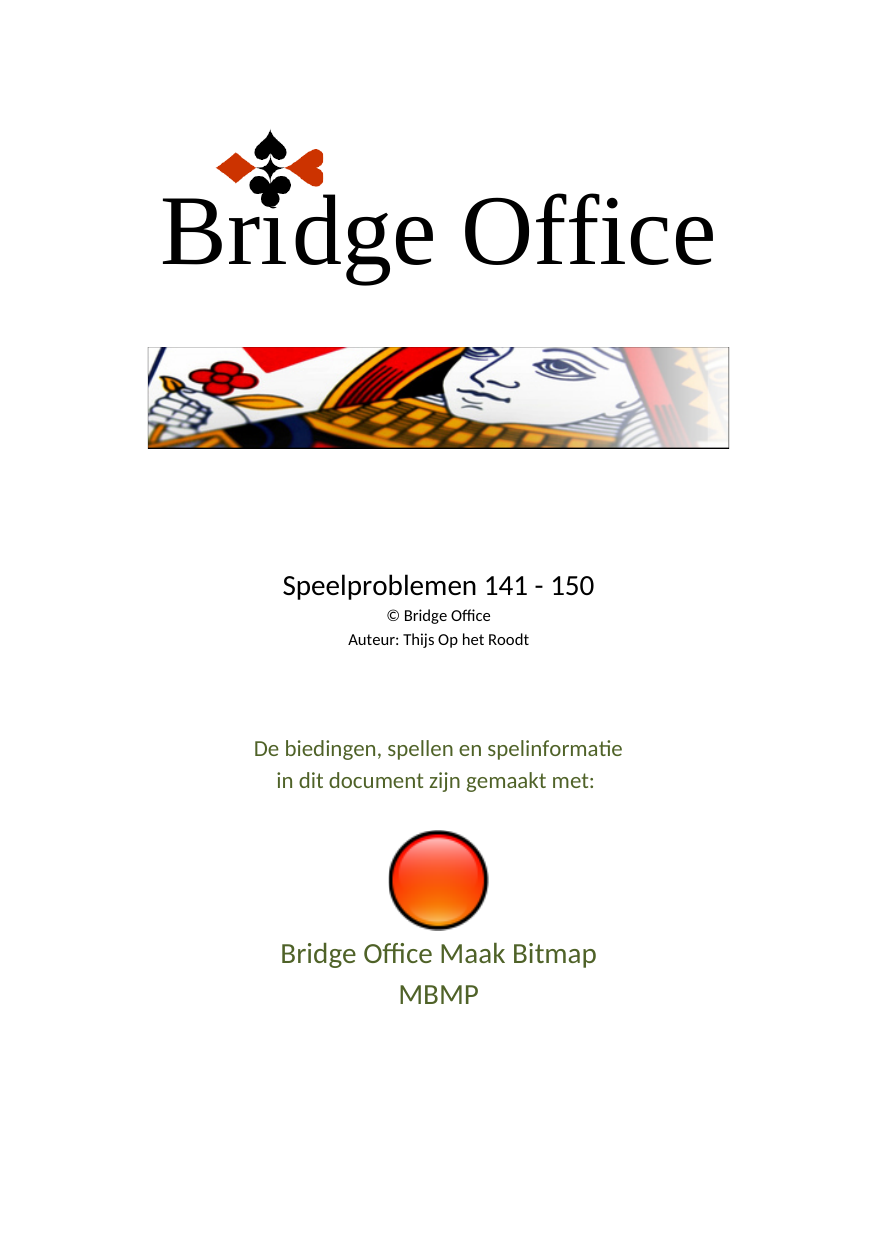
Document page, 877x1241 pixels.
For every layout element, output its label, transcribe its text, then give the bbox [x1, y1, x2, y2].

text Speelproblemen 141 - 150 © Bridge Office Auteur: Thijs Op het Roodt [148, 567, 729, 649]
text Bridge Office Maak Bitmap MBMP [148, 935, 729, 1011]
picture [147, 347, 730, 449]
picture [388, 830, 489, 931]
text De biedingen, spellen en spelinformatie in dit document zijn gemaakt met: [148, 734, 729, 826]
